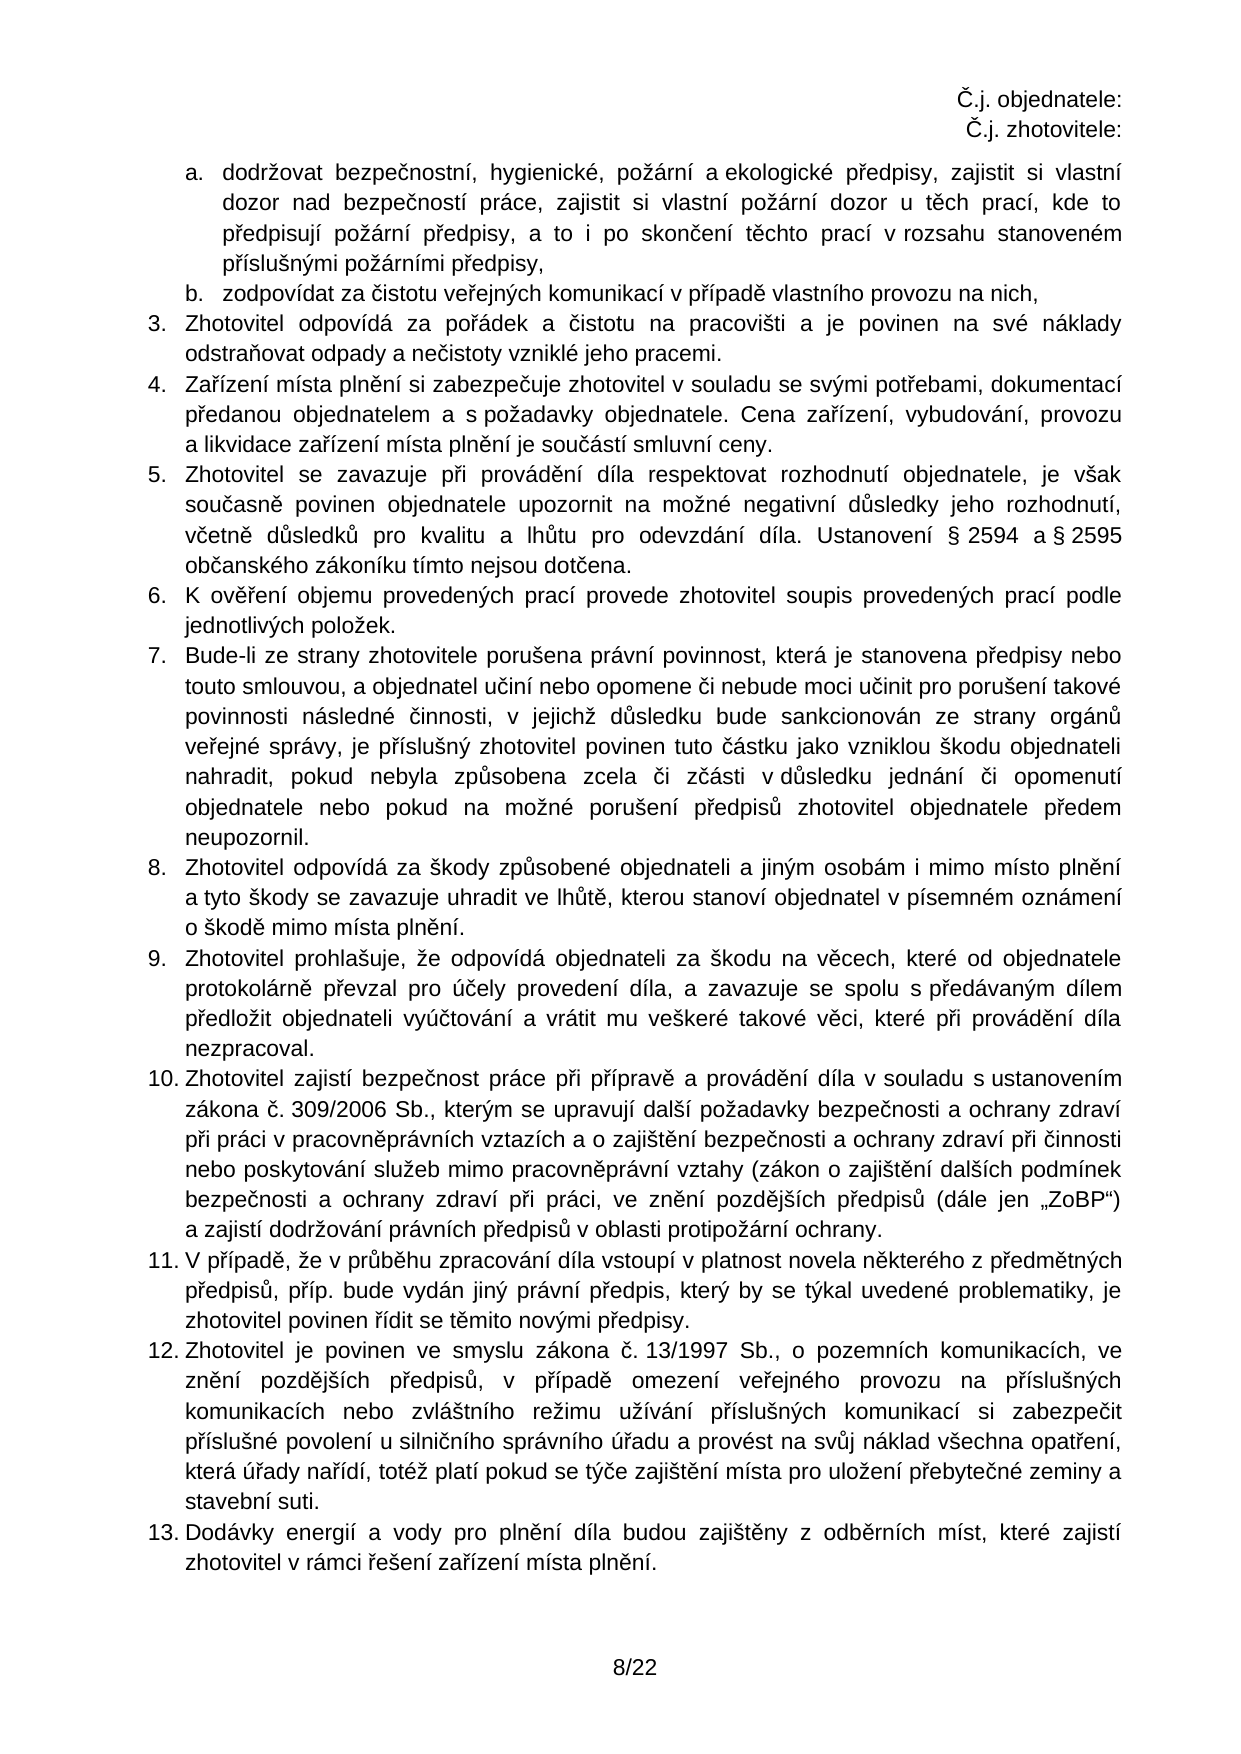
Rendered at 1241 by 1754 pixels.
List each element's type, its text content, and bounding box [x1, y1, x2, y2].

list dodržovat bezpečnostní, hygienické, požární a ekologické předpisy, zajistit si vlastní dozor nad bezpečností práce, zajistit si vlastní požární dozor u těch prací, kde to předpisují požární předpisy, a to i po skončení těchto prací v rozsahu stanoveném příslušnými požárními předpisy, [185, 159, 1122, 276]
list Dodávky energií a vody pro plnění díla budou zajištěny z odběrních míst, které zajistí zhotovitel v rámci řešení zařízení místa plnění. [148, 1518, 1122, 1575]
list Zhotovitel je povinen ve smyslu zákona č. 13/1997 Sb., o pozemních komunikacích, ve znění pozdějších předpisů, v případě omezení veřejného provozu na příslušných komunikacích nebo zvláštního režimu užívání příslušných komunikací si zabezpečit příslušné povolení u silničního správního úřadu a provést na svůj náklad všechna opatření, která úřady nařídí, totéž platí pokud se týče zajištění místa pro uložení přebytečné zeminy a stavební suti. [148, 1337, 1122, 1515]
list zodpovídat za čistotu veřejných komunikací v případě vlastního provozu na nich, [185, 280, 1122, 306]
list Zhotovitel prohlašuje, že odpovídá objednateli za škodu na věcech, které od objednatele protokolárně převzal pro účely provedení díla, a zavazuje se spolu s předávaným dílem předložit objednateli vyúčtování a vrátit mu veškeré takové věci, které při provádění díla nezpracoval. [148, 944, 1122, 1062]
list Zhotovitel odpovídá za pořádek a čistotu na pracovišti a je povinen na své náklady odstraňovat odpady a nečistoty vzniklé jeho pracemi. [148, 310, 1122, 367]
list Zhotovitel zajistí bezpečnost práce při přípravě a provádění díla v souladu s ustanovením zákona č. 309/2006 Sb., kterým se upravují další požadavky bezpečnosti a ochrany zdraví při práci v pracovněprávních vztazích a o zajištění bezpečnosti a ochrany zdraví při činnosti nebo poskytování služeb mimo pracovněprávní vztahy (zákon o zajištění dalších podmínek bezpečnosti a ochrany zdraví při práci, ve znění pozdějších předpisů (dále jen „ZoBP“) a zajistí dodržování právních předpisů v oblasti protipožární ochrany. [148, 1065, 1122, 1243]
list Bude-li ze strany zhotovitele porušena právní povinnost, která je stanovena předpisy nebo touto smlouvou, a objednatel učiní nebo opomene či nebude moci učinit pro porušení takové povinnosti následné činnosti, v jejichž důsledku bude sankcionován ze strany orgánů veřejné správy, je příslušný zhotovitel povinen tuto částku jako vzniklou škodu objednateli nahradit, pokud nebyla způsobena zcela či zčásti v důsledku jednání či opomenutí objednatele nebo pokud na možné porušení předpisů zhotovitel objednatele předem neupozornil. [148, 642, 1122, 850]
list K ověření objemu provedených prací provede zhotovitel soupis provedených prací podle jednotlivých položek. [148, 582, 1122, 639]
list V případě, že v průběhu zpracování díla vstoupí v platnost novela některého z předmětných předpisů, příp. bude vydán jiný právní předpis, který by se týkal uvedené problematiky, je zhotovitel povinen řídit se těmito novými předpisy. [148, 1247, 1122, 1333]
list Zhotovitel odpovídá za škody způsobené objednateli a jiným osobám i mimo místo plnění a tyto škody se zavazuje uhradit ve lhůtě, kterou stanoví objednatel v písemném oznámení o škodě mimo místa plnění. [148, 854, 1122, 941]
list Zařízení místa plnění si zabezpečuje zhotovitel v souladu se svými potřebami, dokumentací předanou objednatelem a s požadavky objednatele. Cena zařízení, vybudování, provozu a likvidace zařízení místa plnění je součástí smluvní ceny. [148, 371, 1122, 457]
list Zhotovitel se zavazuje při provádění díla respektovat rozhodnutí objednatele, je však současně povinen objednatele upozornit na možné negativní důsledky jeho rozhodnutí, včetně důsledků pro kvalitu a lhůtu pro odevzdání díla. Ustanovení § 2594 a § 2595 občanského zákoníku tímto nejsou dotčena. [148, 461, 1122, 578]
